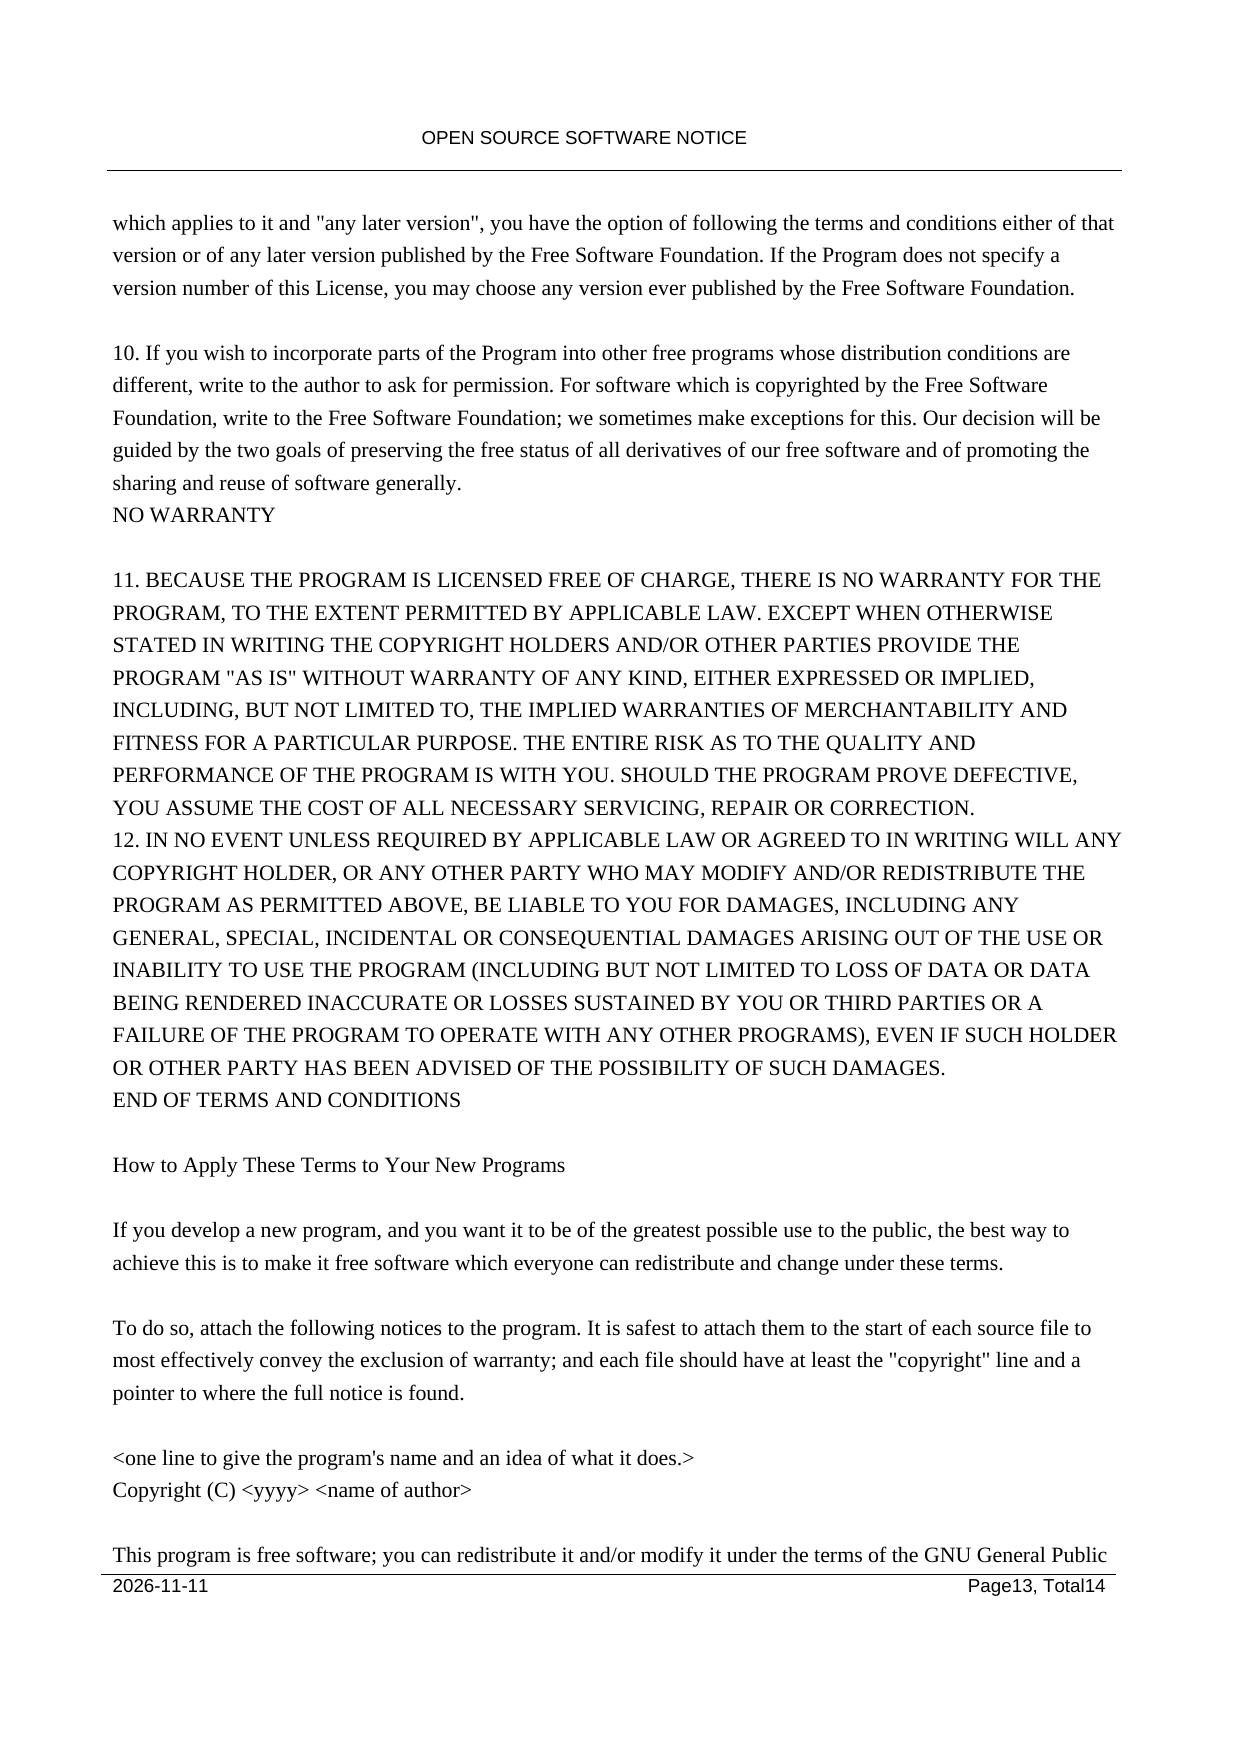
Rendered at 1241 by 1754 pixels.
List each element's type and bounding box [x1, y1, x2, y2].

text [112, 206, 1128, 1571]
